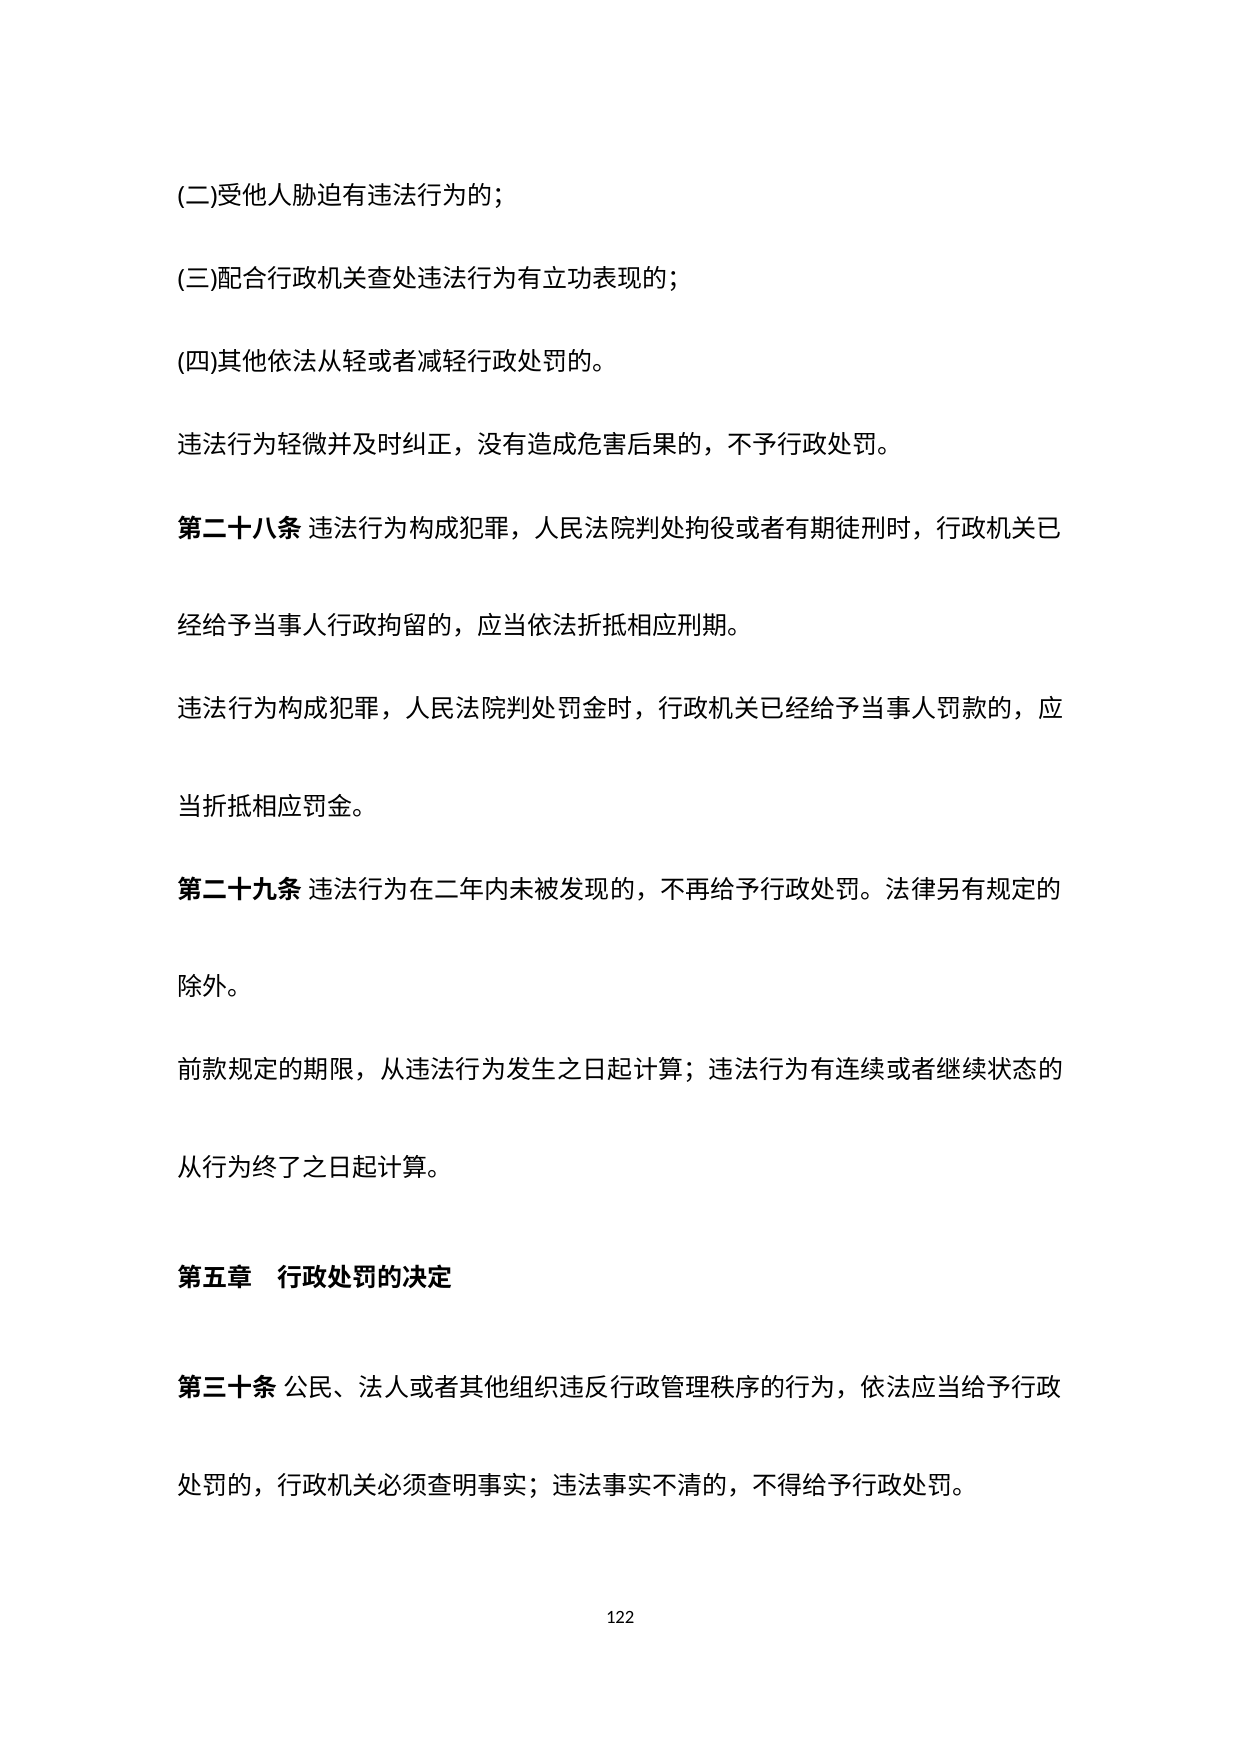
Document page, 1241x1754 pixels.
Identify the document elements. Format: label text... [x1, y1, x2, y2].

text (二)受他人胁迫有违法行为的； [177, 161, 1063, 226]
text (四)其他依法从轻或者减轻行政处罚的。 [177, 327, 1063, 392]
text 违法行为轻微并及时纠正，没有造成危害后果的，不予行政处罚。 [177, 411, 1063, 476]
text 第二十九条 违法行为在二年内未被发现的，不再给予行政处罚。法律另有规定的除外。 [177, 855, 1063, 1017]
text 第三十条 公民、法人或者其他组织违反行政管理秩序的行为，依法应当给予行政处罚的，行政机关必须查明事实；违法事实不清的，不得给予行政处罚。 [177, 1353, 1063, 1516]
text 第二十八条 违法行为构成犯罪，人民法院判处拘役或者有期徒刑时，行政机关已经给予当事人行政拘留的，应当依法折抵相应刑期。 [177, 494, 1063, 656]
text (三)配合行政机关查处违法行为有立功表现的； [177, 244, 1063, 309]
text 前款规定的期限，从违法行为发生之日起计算；违法行为有连续或者继续状态的，从行为终了之日起计算。 [177, 1036, 1063, 1198]
text 违法行为构成犯罪，人民法院判处罚金时，行政机关已经给予当事人罚款的，应当折抵相应罚金。 [177, 674, 1063, 837]
subtitle 第五章 行政处罚的决定 [177, 1243, 1063, 1308]
